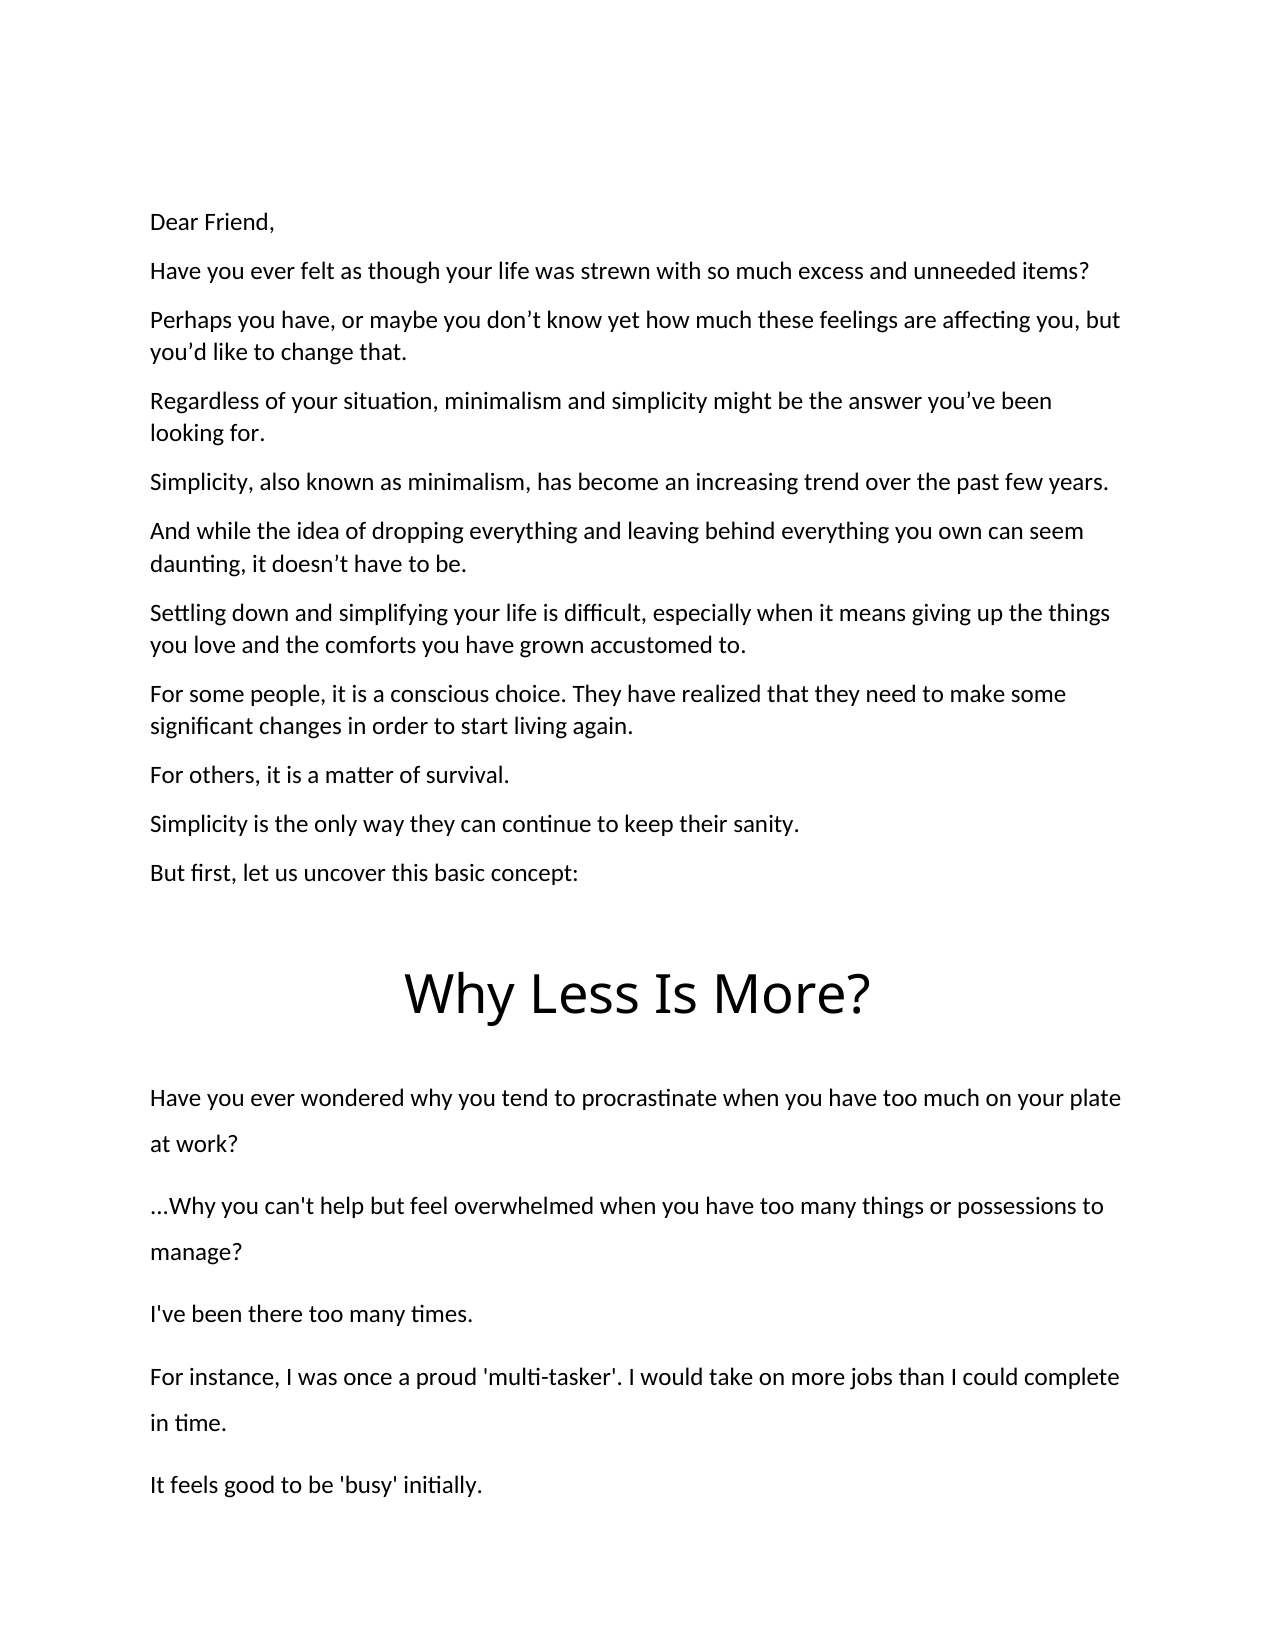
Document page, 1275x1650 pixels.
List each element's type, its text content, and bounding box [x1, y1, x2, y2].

text Dear Friend, [150, 206, 1125, 237]
text For some people, it is a conscious choice. They have realized that they need to make some significant changes in order to start living again. [150, 678, 1125, 741]
text And while the idea of dropping everything and leaving behind everything you own can seem daunting, it doesn’t have to be. [150, 516, 1125, 578]
text Have you ever felt as though your life was strewn with so much excess and unneeded items? [150, 255, 1125, 286]
text Simplicity is the only way they can continue to keep their sanity. [150, 808, 1125, 839]
text Simplicity, also known as minimalism, has become an increasing trend over the past few years. [150, 467, 1125, 497]
text But first, let us uncover this basic concept: [150, 857, 1125, 888]
text ...Why you can't help but feel overwhelmed when you have too many things or possessions to manage? [150, 1191, 1125, 1267]
text It feels good to be 'busy' initially. [150, 1469, 1125, 1500]
text For others, it is a matter of survival. [150, 759, 1125, 790]
text Why Less Is More? [150, 955, 1125, 1029]
text Regardless of your situation, minimalism and simplicity might be the answer you’ve been looking for. [150, 385, 1125, 448]
text Perhaps you have, or maybe you don’t know yet how much these feelings are affecting you, but you’d like to change that. [150, 304, 1125, 367]
text Settling down and simplifying your life is difficult, especially when it means giving up the things you love and the comforts you have grown accustomed to. [150, 597, 1125, 659]
text For instance, I was once a proud 'multi-tasker'. I would take on more jobs than I could complete in time. [150, 1361, 1125, 1437]
text I've been there too many times. [150, 1299, 1125, 1329]
text Have you ever wondered why you tend to procrastinate when you have too much on your plate at work? [150, 1082, 1125, 1159]
